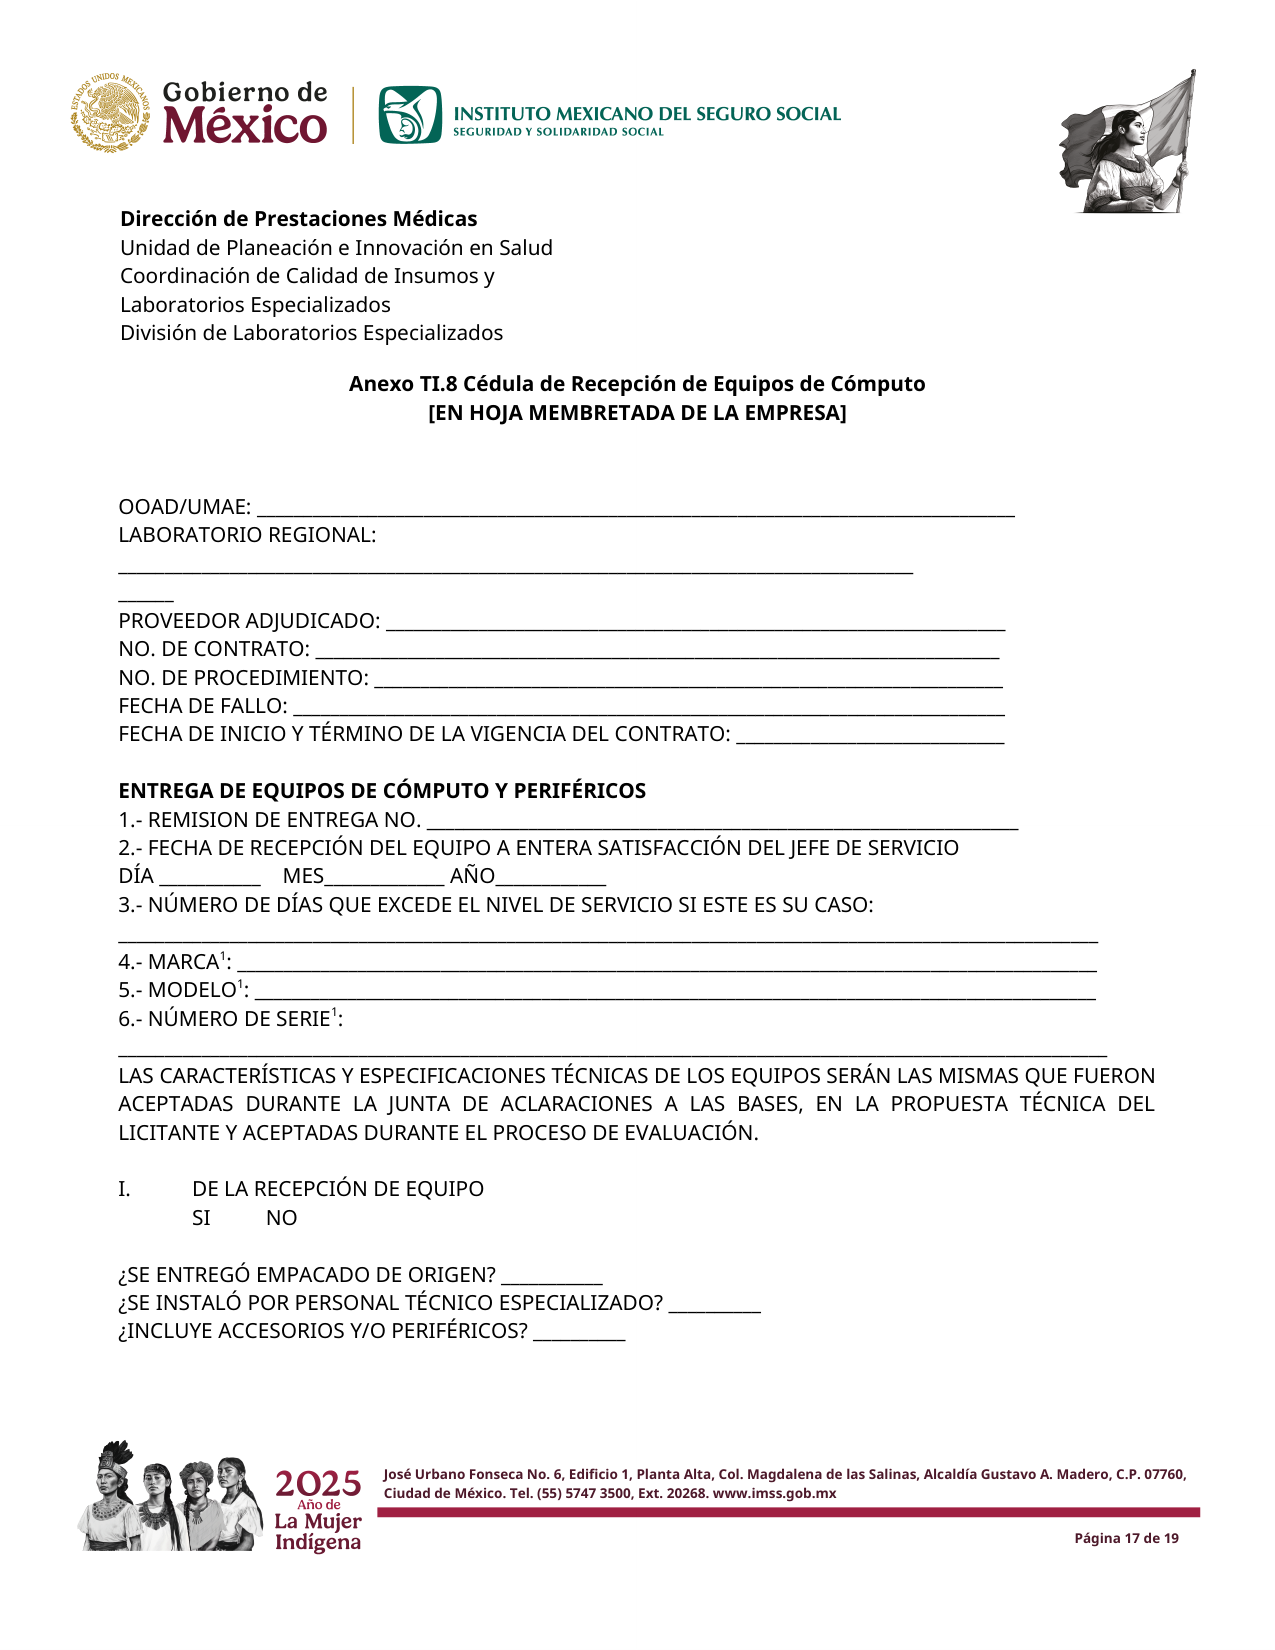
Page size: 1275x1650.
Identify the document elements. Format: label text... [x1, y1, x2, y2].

title [EN HOJA MEMBRETADA DE LA EMPRESA] [118, 398, 1157, 426]
text NO. DE CONTRATO: __________________________________________________________________________ [118, 634, 1157, 663]
text DÍA ___________ MES_____________ AÑO____________ [118, 862, 1157, 890]
text SI NO [118, 1203, 1157, 1231]
text NO. DE PROCEDIMIENTO: ____________________________________________________________________ [118, 663, 1157, 691]
text 6.- NÚMERO DE SERIE1: [118, 1004, 1157, 1032]
text FECHA DE INICIO Y TÉRMINO DE LA VIGENCIA DEL CONTRATO: _____________________________ [118, 719, 1157, 748]
text OOAD/UMAE: __________________________________________________________________________________ [118, 492, 1157, 520]
text LAS CARACTERÍSTICAS Y ESPECIFICACIONES TÉCNICAS DE LOS EQUIPOS SERÁN LAS MISMAS QUE FUERON ACEPTADAS DURANTE LA JUNTA DE ACLARACIONES A LAS BASES, EN LA PROPUESTA TÉCNICA DEL LICITANTE Y ACEPTADAS DURANTE EL PROCESO DE EVALUACIÓN. [118, 1061, 1157, 1146]
text 2.- FECHA DE RECEPCIÓN DEL EQUIPO A ENTERA SATISFACCIÓN DEL JEFE DE SERVICIO [118, 833, 1157, 862]
text ENTREGA DE EQUIPOS DE CÓMPUTO Y PERIFÉRICOS [118, 776, 1157, 805]
text ¿SE ENTREGÓ EMPACADO DE ORIGEN? ___________ [118, 1260, 1157, 1288]
text 3.- NÚMERO DE DÍAS QUE EXCEDE EL NIVEL DE SERVICIO SI ESTE ES SU CASO: __________________________________________________________________________________________________________ [118, 890, 1157, 947]
picture [0, 1, 1274, 1650]
title Anexo TI.8 Cédula de Recepción de Equipos de Cómputo [118, 369, 1157, 398]
text ¿SE INSTALÓ POR PERSONAL TÉCNICO ESPECIALIZADO? __________ [118, 1288, 1157, 1317]
text 1.- REMISION DE ENTREGA NO. ________________________________________________________________ [118, 805, 1157, 833]
text FECHA DE FALLO: _____________________________________________________________________________ [118, 691, 1157, 719]
text 4.- MARCA1: _____________________________________________________________________________________________ [118, 947, 1157, 975]
text ___________________________________________________________________________________________________________ [118, 1032, 1157, 1061]
text ¿INCLUYE ACCESORIOS Y/O PERIFÉRICOS? __________ [118, 1317, 1157, 1345]
text I. DE LA RECEPCIÓN DE EQUIPO [118, 1174, 1157, 1203]
text PROVEEDOR ADJUDICADO: ___________________________________________________________________ [118, 606, 1157, 634]
text 5.- MODELO1: ___________________________________________________________________________________________ [118, 975, 1157, 1004]
text LABORATORIO REGIONAL: ____________________________________________________________________________________________ [118, 520, 922, 606]
